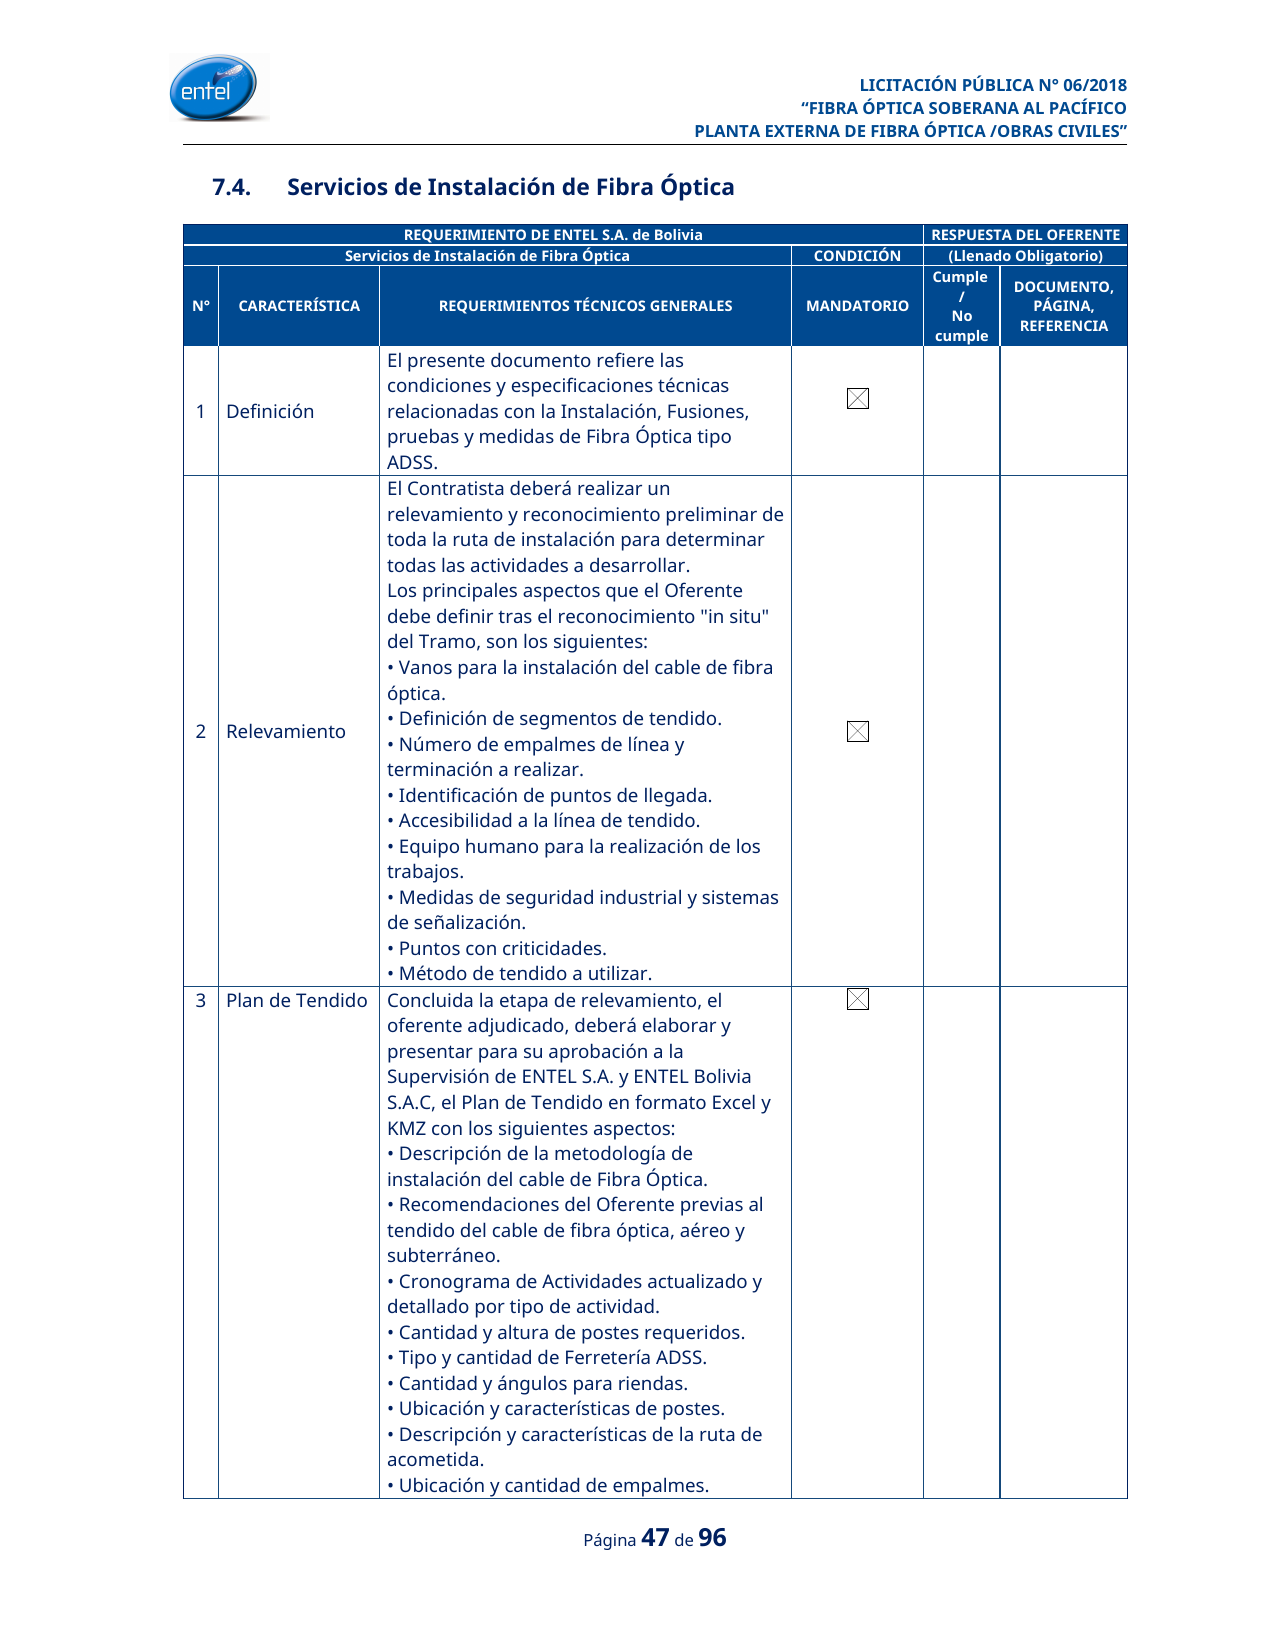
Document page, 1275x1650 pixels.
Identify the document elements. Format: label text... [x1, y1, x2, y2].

table_cell CONDICIÓN [792, 246, 923, 265]
table_cell El presente documento refiere las condiciones y especificaciones técnicas relacionadas con la Instalación, Fusiones, pruebas y medidas de Fibra Óptica tipo ADSS. [380, 347, 791, 475]
table_cell 1 [184, 347, 218, 475]
picture [169, 53, 270, 122]
table_cell [1001, 476, 1127, 986]
table_cell N° [184, 266, 218, 346]
table_cell [792, 476, 923, 986]
table_cell [924, 987, 999, 1498]
table_cell Relevamiento [219, 476, 379, 986]
table_cell CARACTERÍSTICA [219, 266, 379, 346]
table_cell Cumple / No cumple [924, 266, 999, 346]
table_cell DOCUMENTO, PÁGINA, REFERENCIA [1001, 266, 1127, 346]
table_cell [792, 987, 923, 1498]
table_cell REQUERIMIENTOS TÉCNICOS GENERALES [380, 266, 791, 346]
table_cell [1001, 347, 1127, 475]
table_cell 2 [184, 476, 218, 986]
table_cell Plan de Tendido [219, 987, 379, 1498]
table_header RESPUESTA DEL OFERENTE [924, 225, 1127, 244]
table_cell [1001, 987, 1127, 1498]
table_cell [924, 476, 999, 986]
list Servicios de Instalación de Fibra Óptica [212, 171, 1127, 202]
table_header REQUERIMIENTO DE ENTEL S.A. de Bolivia [184, 225, 923, 244]
table_cell Definición [219, 347, 379, 475]
table_cell Servicios de Instalación de Fibra Óptica [184, 246, 791, 265]
table_cell [924, 347, 999, 475]
table_cell MANDATORIO [792, 266, 923, 346]
table_cell El Contratista deberá realizar un relevamiento y reconocimiento preliminar de toda la ruta de instalación para determinar todas las actividades a desarrollar. Los principales aspectos que el Oferente debe definir tras el reconocimiento "in situ" del Tramo, son los siguientes: • Vanos para la instalación del cable de fibra óptica. • Definición de segmentos de tendido. • Número de empalmes de línea y terminación a realizar. • Identificación de puntos de llegada. • Accesibilidad a la línea de tendido. • Equipo humano para la realización de los trabajos. • Medidas de seguridad industrial y sistemas de señalización. • Puntos con criticidades. • Método de tendido a utilizar. [380, 476, 791, 986]
table_cell 3 [184, 987, 218, 1498]
table_cell [792, 347, 923, 475]
table_cell (Llenado Obligatorio) [924, 246, 1127, 265]
